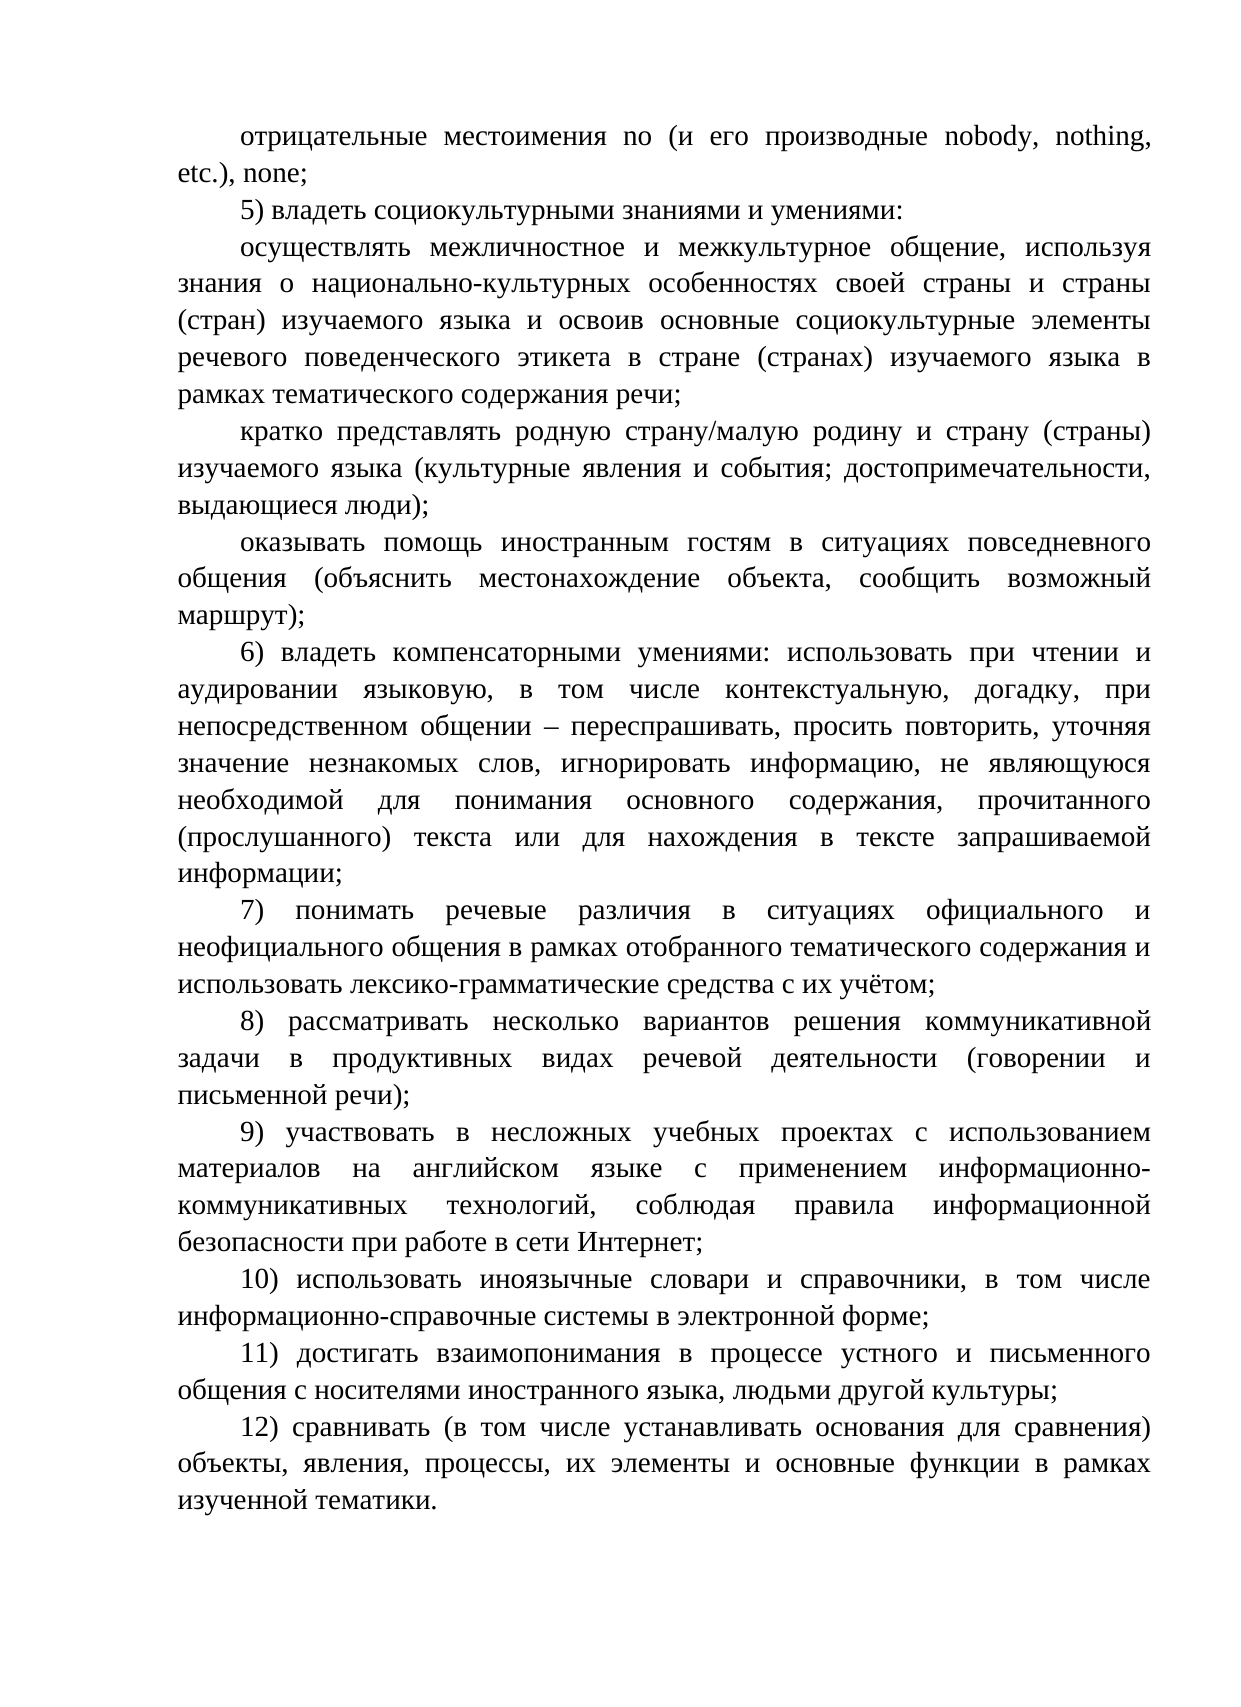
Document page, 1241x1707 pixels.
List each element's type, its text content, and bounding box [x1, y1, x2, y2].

text оказывать помощь иностранным гостям в ситуациях повседневного общения (объяснить местонахождение объекта, сообщить возможный маршрут); [177, 524, 1152, 631]
text кратко представлять родную страну/малую родину и страну (страны) изучаемого языка (культурные явления и события; достопримечательности, выдающиеся люди); [177, 413, 1152, 520]
text 6) владеть компенсаторными умениями: использовать при чтении и аудировании языковую, в том числе контекстуальную, догадку, при непосредственном общении – переспрашивать, просить повторить, уточняя значение незнакомых слов, игнорировать информацию, не являющуюся необходимой для понимания основного содержания, прочитанного (прослушанного) текста или для нахождения в тексте запрашиваемой информации; [177, 634, 1152, 889]
text 11) достигать взаимопонимания в процессе устного и письменного общения с носителями иностранного языка, людьми другой культуры; [177, 1335, 1152, 1405]
text отрицательные местоимения no (и его производные nobody, nothing, etc.), none; [177, 118, 1152, 188]
text 9) участвовать в несложных учебных проектах с использованием материалов на английском языке с применением информационно-коммуникативных технологий, соблюдая правила информационной безопасности при работе в сети Интернет; [177, 1114, 1152, 1258]
text 5) владеть социокультурными знаниями и умениями: [177, 192, 1152, 225]
text 12) сравнивать (в том числе устанавливать основания для сравнения) объекты, явления, процессы, их элементы и основные функции в рамках изученной тематики. [177, 1409, 1152, 1516]
text 7) понимать речевые различия в ситуациях официального и неофициального общения в рамках отобранного тематического содержания и использовать лексико-грамматические средства с их учётом; [177, 892, 1152, 1000]
text осуществлять межличностное и межкультурное общение, используя знания о национально-культурных особенностях своей страны и страны (стран) изучаемого языка и освоив основные социокультурные элементы речевого поведенческого этикета в стране (странах) изучаемого языка в рамках тематического содержания речи; [177, 229, 1152, 410]
text 10) использовать иноязычные словари и справочники, в том числе информационно-справочные системы в электронной форме; [177, 1261, 1152, 1332]
text 8) рассматривать несколько вариантов решения коммуникативной задачи в продуктивных видах речевой деятельности (говорении и письменной речи); [177, 1003, 1152, 1110]
